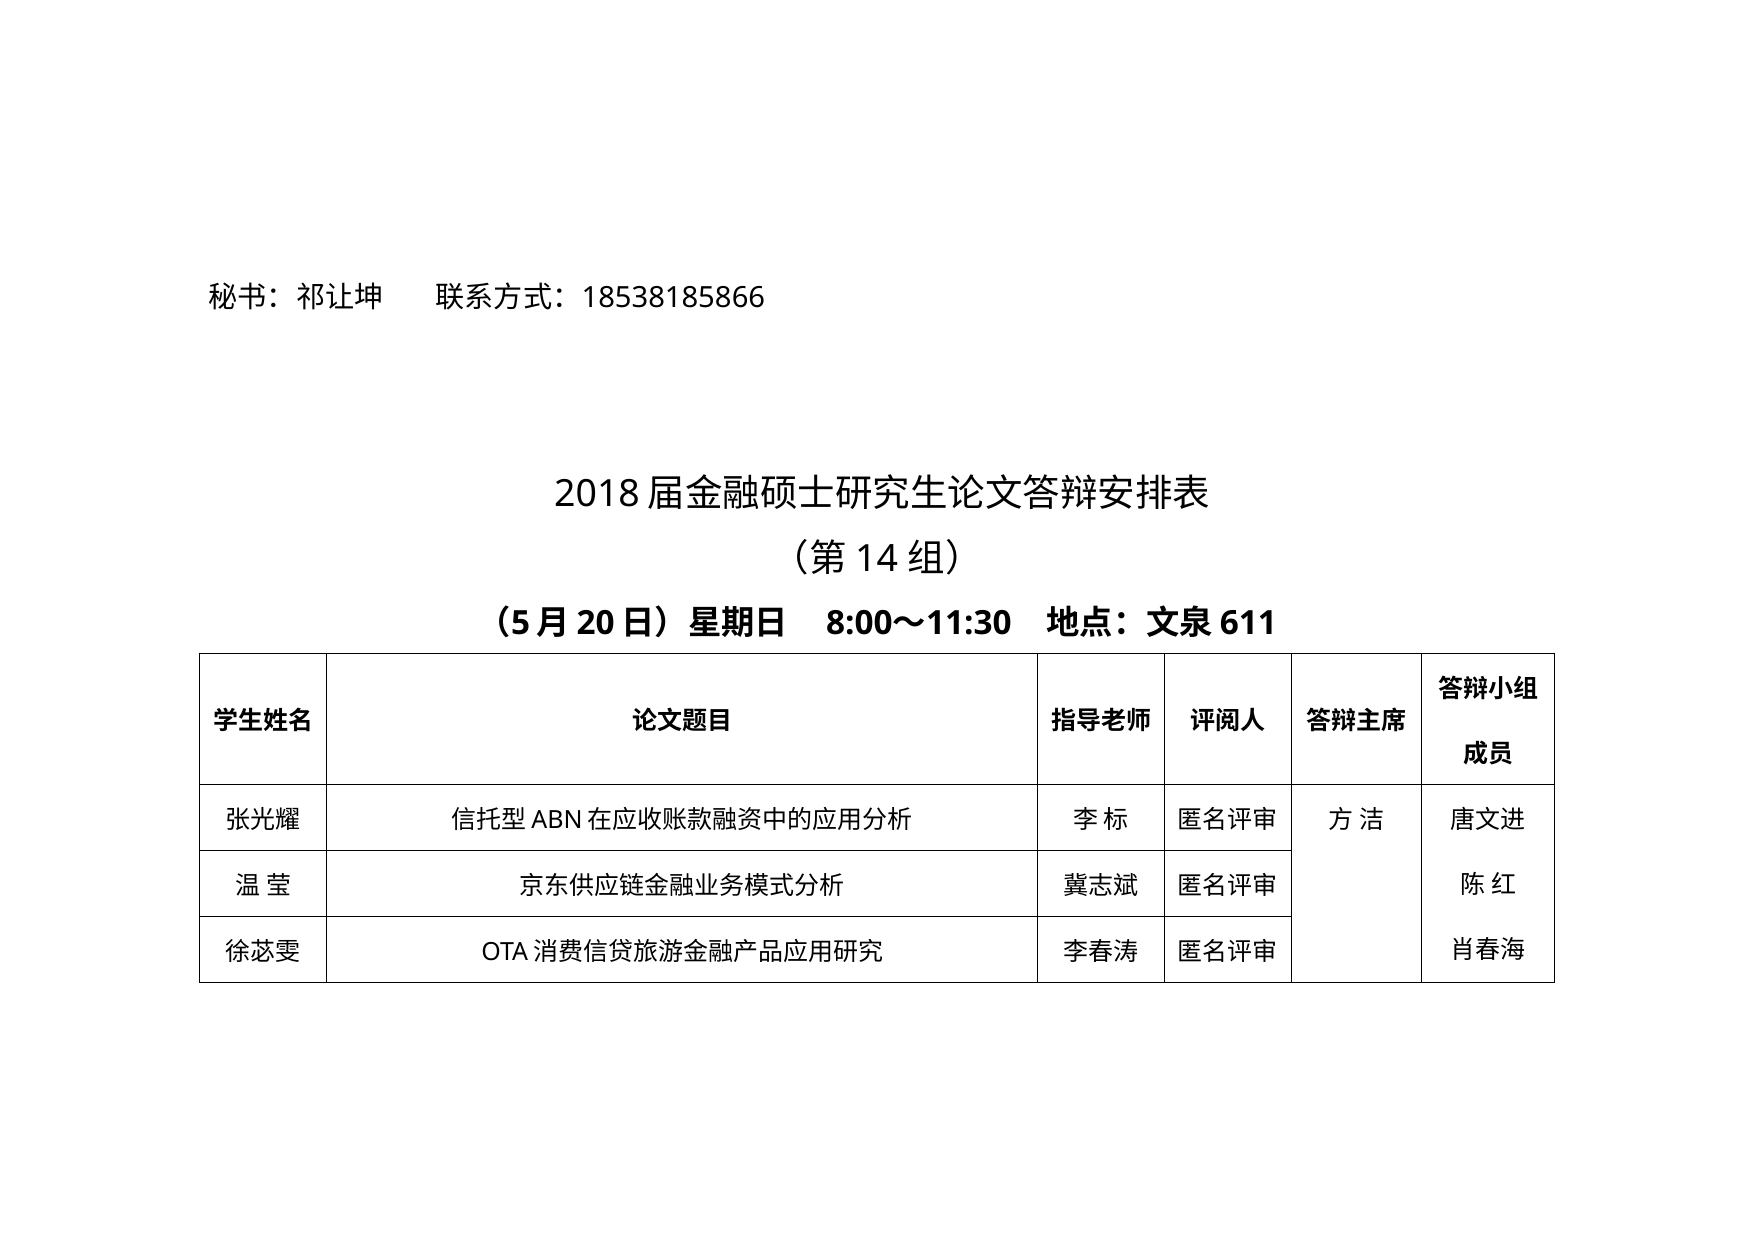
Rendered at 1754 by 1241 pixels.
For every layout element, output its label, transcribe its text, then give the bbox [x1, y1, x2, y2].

table_cell 温 莹 [200, 851, 326, 916]
text （5月20日）星期日 8:00～11:30 地点：文泉611 [150, 588, 1604, 653]
table_cell 唐文进 陈 红 肖春海 鲁 臻 [1422, 785, 1554, 982]
table_cell 方 洁 [1292, 785, 1421, 982]
table_cell 张光耀 [200, 785, 326, 850]
text （第 14 组） [150, 523, 1604, 588]
table_cell 信托型ABN在应收账款融资中的应用分析 [327, 785, 1037, 850]
table_header 答辩小组成员 [1422, 654, 1554, 784]
table_cell OTA消费信贷旅游金融产品应用研究 [327, 917, 1037, 982]
table_cell 李春涛 [1038, 917, 1164, 982]
table_header 论文题目 [327, 654, 1037, 784]
table_cell 匿名评审 [1165, 851, 1291, 916]
table_cell 李 标 [1038, 785, 1164, 850]
table_header 评阅人 [1165, 654, 1291, 784]
table_cell 冀志斌 [1038, 851, 1164, 916]
table_cell 匿名评审 [1165, 917, 1291, 982]
table_cell 徐苾雯 [200, 917, 326, 982]
table_cell 匿名评审 [1165, 785, 1291, 850]
table_header 学生姓名 [200, 654, 326, 784]
table_header 答辩主席 [1292, 654, 1421, 784]
text 秘书：祁让坤 联系方式：18538185866 [150, 263, 1604, 328]
table_header 指导老师 [1038, 654, 1164, 784]
table_cell 京东供应链金融业务模式分析 [327, 851, 1037, 916]
text 2018届金融硕士研究生论文答辩安排表 [150, 458, 1604, 523]
